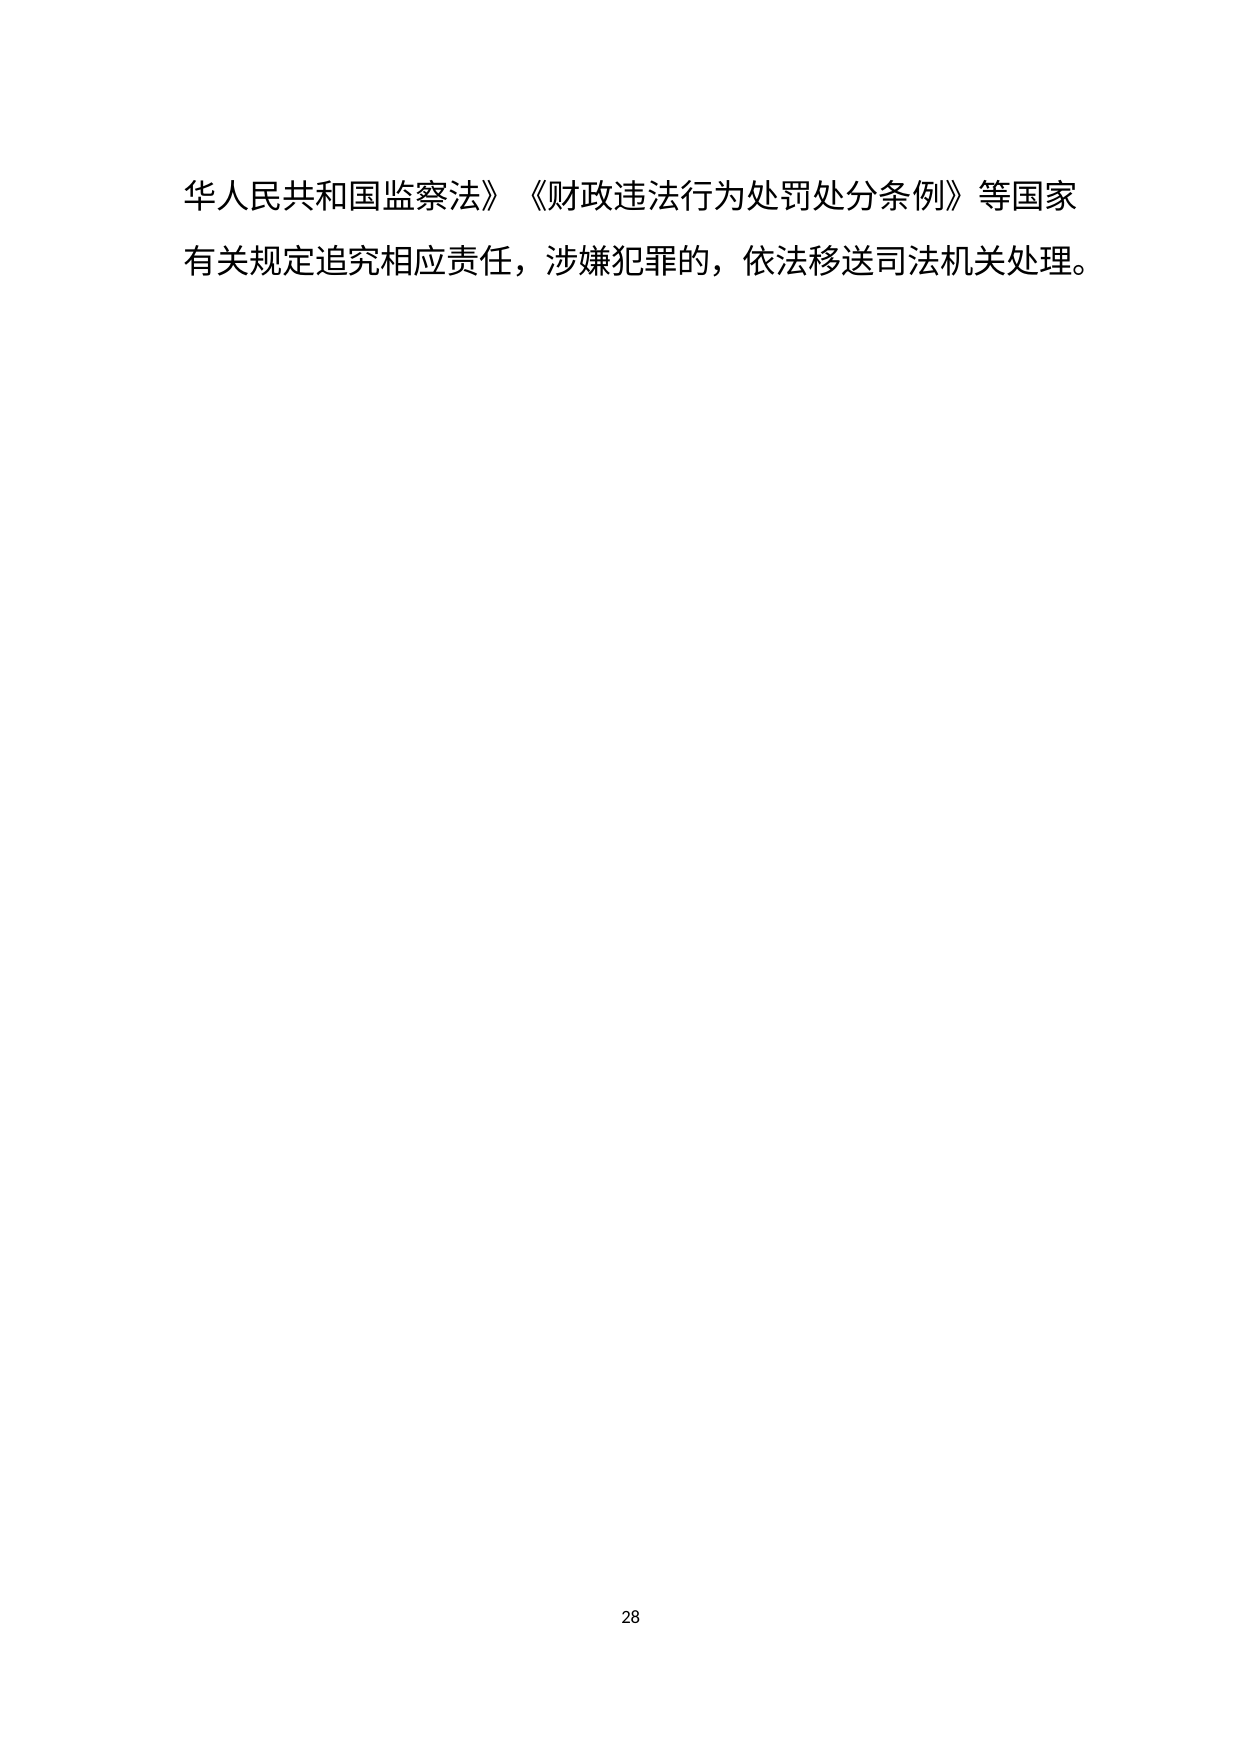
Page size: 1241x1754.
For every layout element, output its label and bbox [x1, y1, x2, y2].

text [183, 162, 1078, 292]
